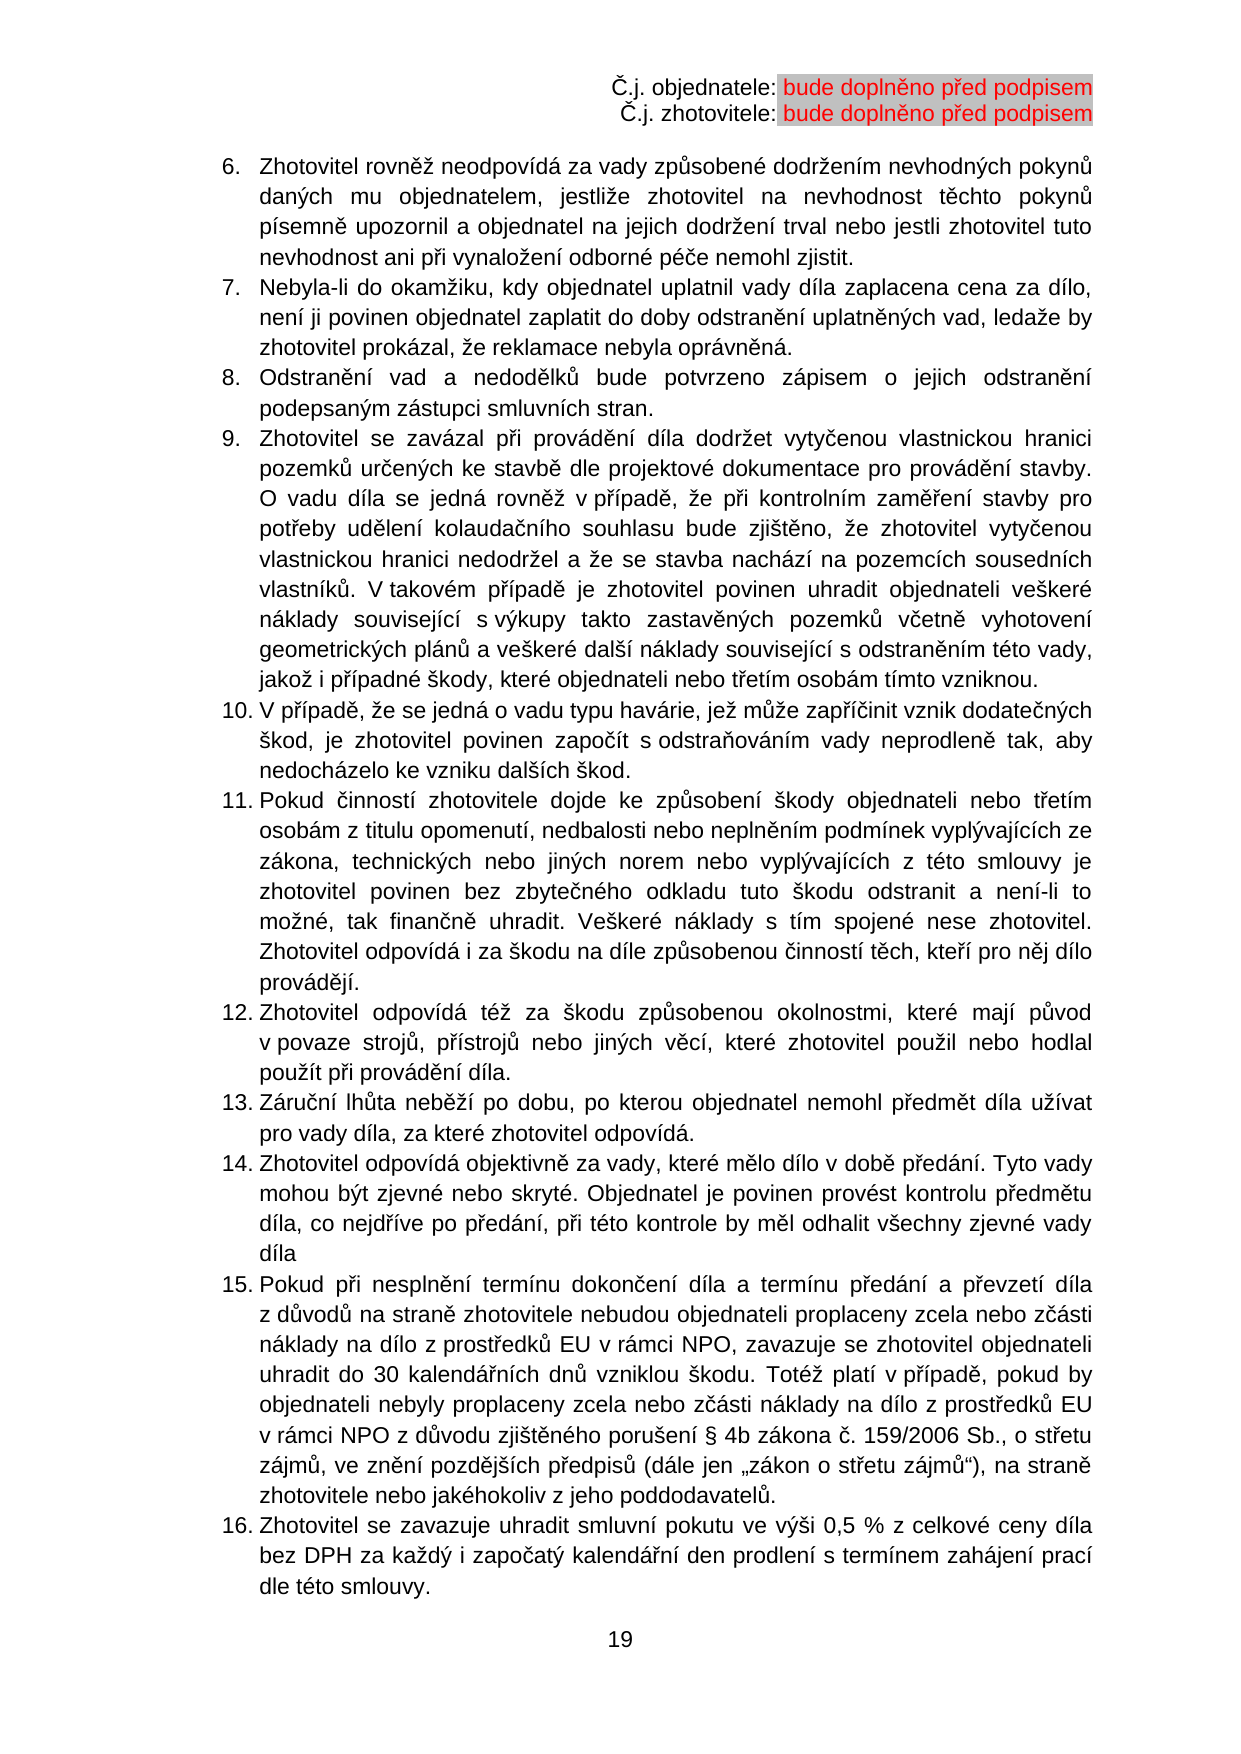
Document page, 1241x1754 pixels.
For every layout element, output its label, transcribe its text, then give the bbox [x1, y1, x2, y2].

list Zhotovitel se zavazuje uhradit smluvní pokutu ve výši 0,5 % z celkové ceny díla bez DPH za každý i započatý kalendářní den prodlení s termínem zahájení prací dle této smlouvy. [222, 1512, 1093, 1599]
list Nebyla-li do okamžiku, kdy objednatel uplatnil vady díla zaplacena cena za dílo, není ji povinen objednatel zaplatit do doby odstranění uplatněných vad, ledaže by zhotovitel prokázal, že reklamace nebyla oprávněná. [222, 274, 1093, 360]
list V případě, že se jedná o vadu typu havárie, jež může zapříčinit vznik dodatečných škod, je zhotovitel povinen započít s odstraňováním vady neprodleně tak, aby nedocházelo ke vzniku dalších škod. [222, 697, 1093, 783]
list Zhotovitel se zavázal při provádění díla dodržet vytyčenou vlastnickou hranici pozemků určených ke stavbě dle projektové dokumentace pro provádění stavby. O vadu díla se jedná rovněž v případě, že při kontrolním zaměření stavby pro potřeby udělení kolaudačního souhlasu bude zjištěno, že zhotovitel vytyčenou vlastnickou hranici nedodržel a že se stavba nachází na pozemcích sousedních vlastníků. V takovém případě je zhotovitel povinen uhradit objednateli veškeré náklady související s výkupy takto zastavěných pozemků včetně vyhotovení geometrických plánů a veškeré další náklady související s odstraněním této vady, jakož i případné škody, které objednateli nebo třetím osobám tímto vzniknou. [222, 425, 1093, 693]
list Odstranění vad a nedodělků bude potvrzeno zápisem o jejich odstranění podepsaným zástupci smluvních stran. [222, 364, 1093, 421]
list Zhotovitel rovněž neodpovídá za vady způsobené dodržením nevhodných pokynů daných mu objednatelem, jestliže zhotovitel na nevhodnost těchto pokynů písemně upozornil a objednatel na jejich dodržení trval nebo jestli zhotovitel tuto nevhodnost ani při vynaložení odborné péče nemohl zjistit. [222, 153, 1093, 270]
list Zhotovitel odpovídá objektivně za vady, které mělo dílo v době předání. Tyto vady mohou být zjevné nebo skryté. Objednatel je povinen provést kontrolu předmětu díla, co nejdříve po předání, při této kontrole by měl odhalit všechny zjevné vady díla [222, 1150, 1093, 1267]
list Pokud při nesplnění termínu dokončení díla a termínu předání a převzetí díla z důvodů na straně zhotovitele nebudou objednateli proplaceny zcela nebo zčásti náklady na dílo z prostředků EU v rámci NPO, zavazuje se zhotovitel objednateli uhradit do 30 kalendářních dnů vzniklou škodu. Totéž platí v případě, pokud by objednateli nebyly proplaceny zcela nebo zčásti náklady na dílo z prostředků EU v rámci NPO z důvodu zjištěného porušení § 4b zákona č. 159/2006 Sb., o střetu zájmů, ve znění pozdějších předpisů (dále jen „zákon o střetu zájmů“), na straně zhotovitele nebo jakéhokoliv z jeho poddodavatelů. [222, 1271, 1093, 1508]
list Záruční lhůta neběží po dobu, po kterou objednatel nemohl předmět díla užívat pro vady díla, za které zhotovitel odpovídá. [222, 1089, 1093, 1146]
list Pokud činností zhotovitele dojde ke způsobení škody objednateli nebo třetím osobám z titulu opomenutí, nedbalosti nebo neplněním podmínek vyplývajících ze zákona, technických nebo jiných norem nebo vyplývajících z této smlouvy je zhotovitel povinen bez zbytečného odkladu tuto škodu odstranit a není-li to možné, tak finančně uhradit. Veškeré náklady s tím spojené nese zhotovitel. Zhotovitel odpovídá i za škodu na díle způsobenou činností těch, kteří pro něj dílo provádějí. [222, 787, 1093, 995]
list Zhotovitel odpovídá též za škodu způsobenou okolnostmi, které mají původ v povaze strojů, přístrojů nebo jiných věcí, které zhotovitel použil nebo hodlal použít při provádění díla. [222, 999, 1093, 1085]
